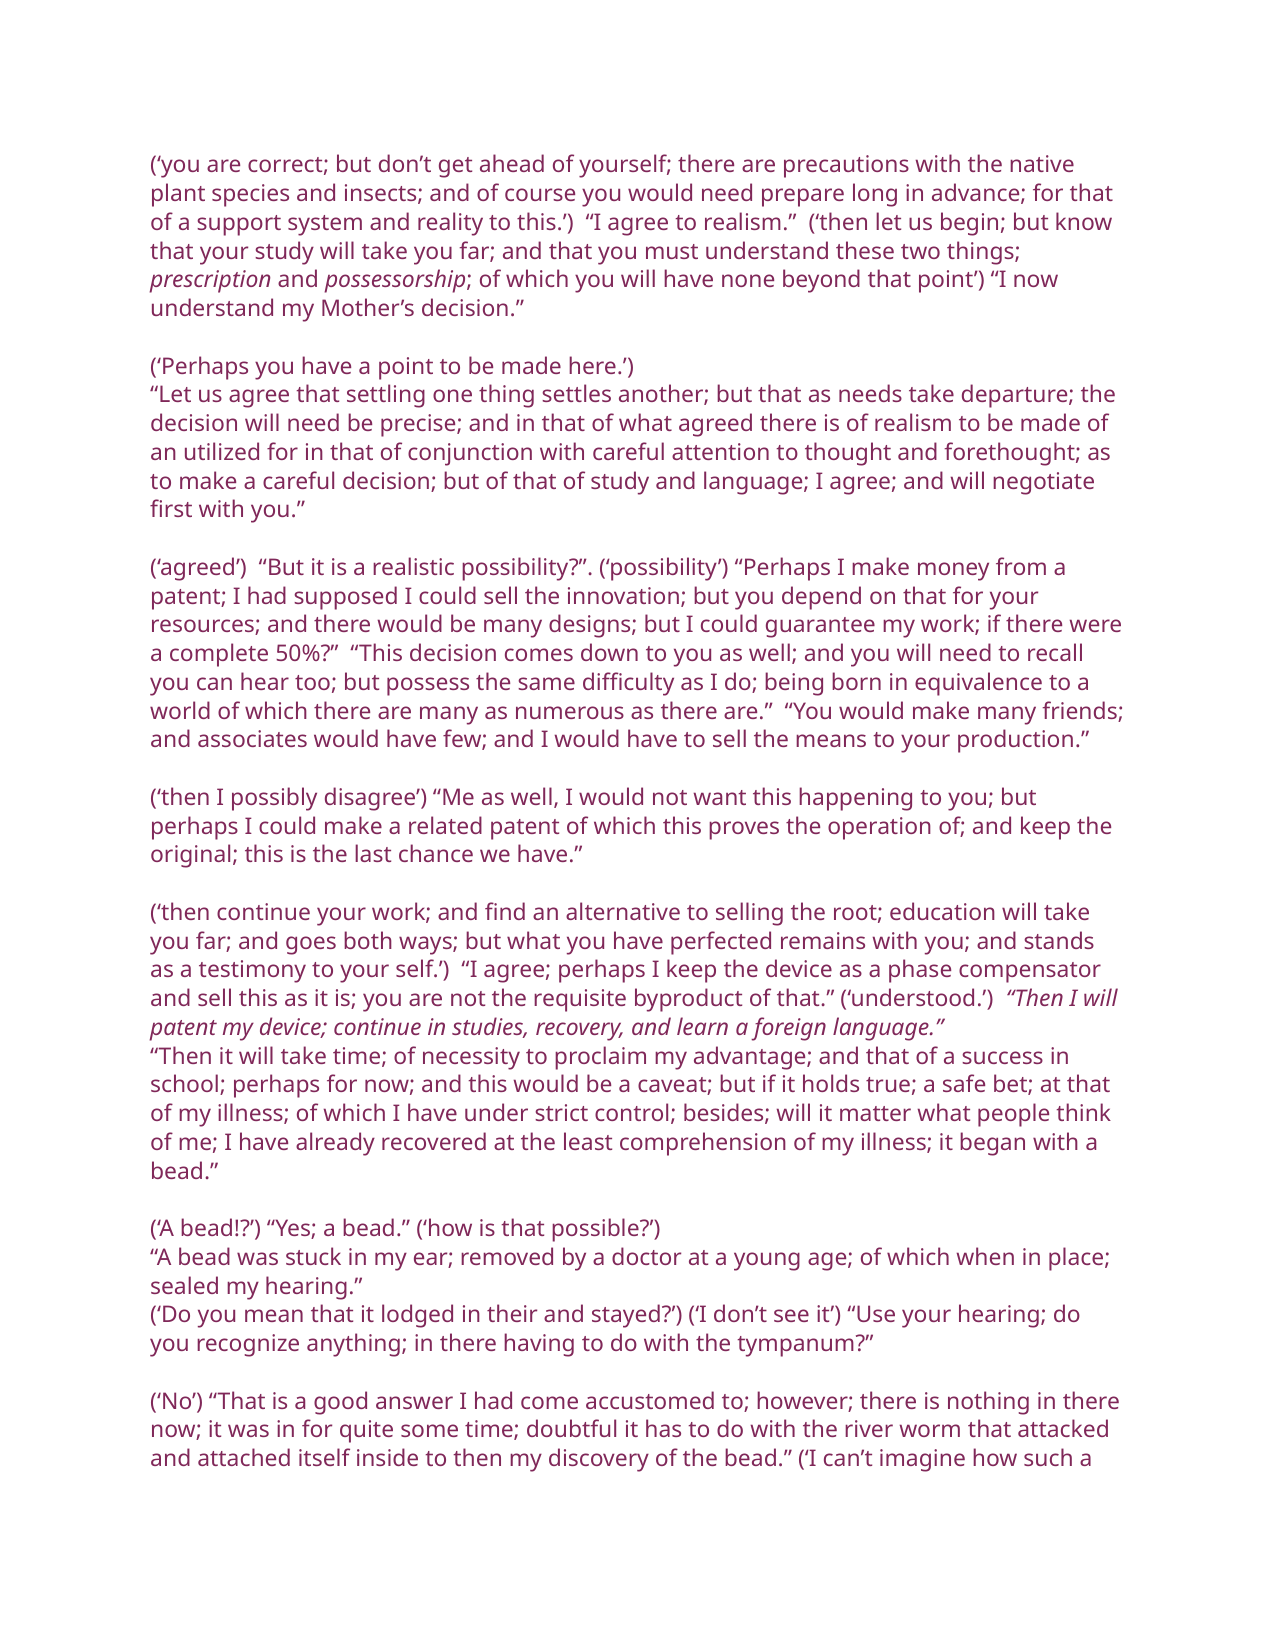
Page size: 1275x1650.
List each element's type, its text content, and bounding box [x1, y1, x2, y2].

text (‘you are correct; but don’t get ahead of yourself; there are precautions with the native plant species and insects; and of course you would need prepare long in advance; for that of a support system and reality to this.’) “I agree to realism.” (‘then let us begin; but know that your study will take you far; and that you must understand these two things; prescription and possessorship; of which you will have none beyond that point’) “I now understand my Mother’s decision.” [150, 150, 1125, 322]
text “Then it will take time; of necessity to proclaim my advantage; and that of a success in school; perhaps for now; and this would be a caveat; but if it holds true; a safe bet; at that of my illness; of which I have under strict control; besides; will it matter what people think of me; I have already recovered at the least comprehension of my illness; it began with a bead.” [150, 1041, 1125, 1185]
text (‘Perhaps you have a point to be made here.’) [150, 351, 1125, 380]
text (‘agreed’) “But it is a realistic possibility?”. (‘possibility’) “Perhaps I make money from a patent; I had supposed I could sell the innovation; but you depend on that for your resources; and there would be many designs; but I could guarantee my work; if there were a complete 50%?” “This decision comes down to you as well; and you will need to recall you can hear too; but possess the same difficulty as I do; being born in equivalence to a world of which there are many as numerous as there are.” “You would make many friends; and associates would have few; and I would have to sell the means to your production.” [150, 552, 1125, 754]
text “Let us agree that settling one thing settles another; but that as needs take departure; the decision will need be precise; and in that of what agreed there is of realism to be made of an utilized for in that of conjunction with careful attention to thought and forethought; as to make a careful decision; but of that of study and language; I agree; and will negotiate first with you.” [150, 380, 1125, 524]
text (‘Do you mean that it lodged in their and stayed?’) (‘I don’t see it’) “Use your hearing; do you recognize anything; in there having to do with the tympanum?” [150, 1300, 1125, 1357]
text (‘A bead!?’) “Yes; a bead.” (‘how is that possible?’) [150, 1214, 1125, 1242]
text (‘then I possibly disagree’) “Me as well, I would not want this happening to you; but perhaps I could make a related patent of which this proves the operation of; and keep the original; this is the last chance we have.” [150, 782, 1125, 869]
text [150, 1386, 1125, 1472]
text “A bead was stuck in my ear; removed by a doctor at a young age; of which when in place; sealed my hearing.” [150, 1242, 1125, 1300]
text (‘then continue your work; and find an alternative to selling the root; education will take you far; and goes both ways; but what you have perfected remains with you; and stands as a testimony to your self.’) “I agree; perhaps I keep the device as a phase compensator and sell this as it is; you are not the requisite byproduct of that.” (‘understood.’) “Then I will patent my device; continue in studies, recovery, and learn a foreign language.” [150, 897, 1125, 1041]
